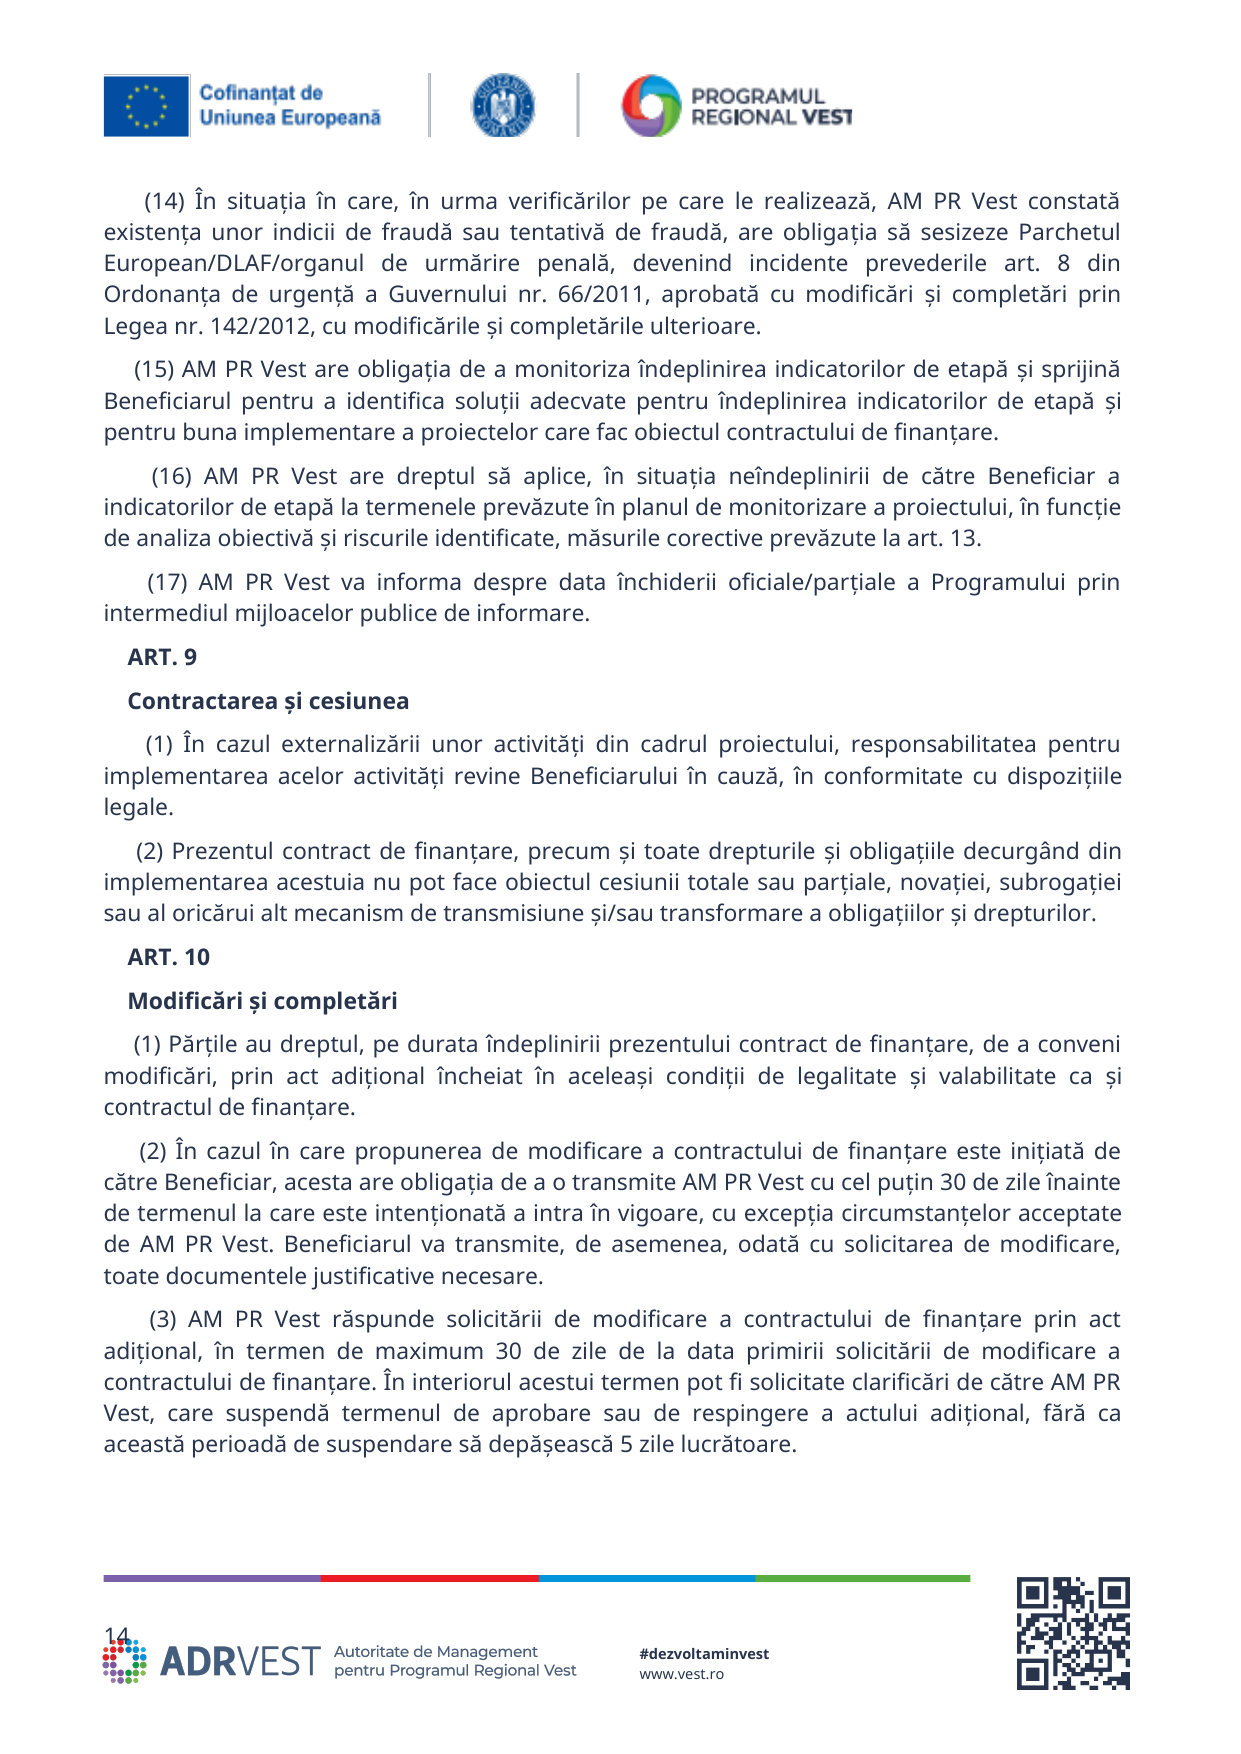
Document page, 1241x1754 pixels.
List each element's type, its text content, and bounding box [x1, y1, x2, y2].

picture [1008, 1568, 1139, 1699]
text (2) În cazul în care propunerea de modificare a contractului de finanţare este iniţiată de către Beneficiar, acesta are obligaţia de a o transmite AM PR Vest cu cel puţin 30 de zile înainte de termenul la care este intenţionată a intra în vigoare, cu excepţia circumstanţelor acceptate de AM PR Vest. Beneficiarul va transmite, de asemenea, odată cu solicitarea de modificare, toate documentele justificative necesare. [103, 1134, 1122, 1291]
text (1) În cazul externalizării unor activităţi din cadrul proiectului, responsabilitatea pentru implementarea acelor activităţi revine Beneficiarului în cauză, în conformitate cu dispoziţiile legale. [103, 728, 1122, 822]
text (1) Părţile au dreptul, pe durata îndeplinirii prezentului contract de finanţare, de a conveni modificări, prin act adiţional încheiat în aceleaşi condiţii de legalitate şi valabilitate ca şi contractul de finanţare. [103, 1028, 1122, 1122]
text (3) AM PR Vest răspunde solicitării de modificare a contractului de finanţare prin act adiţional, în termen de maximum 30 de zile de la data primirii solicitării de modificare a contractului de finanţare. În interiorul acestui termen pot fi solicitate clarificări de către AM PR Vest, care suspendă termenul de aprobare sau de respingere a actului adiţional, fără ca această perioadă de suspendare să depăşească 5 zile lucrătoare. [103, 1303, 1122, 1459]
text (15) AM PR Vest are obligaţia de a monitoriza îndeplinirea indicatorilor de etapă şi sprijină Beneficiarul pentru a identifica soluţii adecvate pentru îndeplinirea indicatorilor de etapă şi pentru buna implementare a proiectelor care fac obiectul contractului de finanţare. [103, 353, 1122, 447]
text ART. 10 [103, 941, 1122, 972]
text (14) În situaţia în care, în urma verificărilor pe care le realizează, AM PR Vest constată existenţa unor indicii de fraudă sau tentativă de fraudă, are obligaţia să sesizeze Parchetul European/DLAF/organul de urmărire penală, devenind incidente prevederile art. 8 din Ordonanţa de urgenţă a Guvernului nr. 66/2011, aprobată cu modificări şi completări prin Legea nr. 142/2012, cu modificările şi completările ulterioare. [103, 184, 1122, 341]
text (17) AM PR Vest va informa despre data închiderii oficiale/parţiale a Programului prin intermediul mijloacelor publice de informare. [103, 566, 1122, 628]
picture [93, 1636, 582, 1687]
text (2) Prezentul contract de finanţare, precum şi toate drepturile şi obligaţiile decurgând din implementarea acestuia nu pot face obiectul cesiunii totale sau parţiale, novaţiei, subrogaţiei sau al oricărui alt mecanism de transmisiune şi/sau transformare a obligaţiilor şi drepturilor. [103, 834, 1122, 928]
text ART. 9 [103, 641, 1122, 672]
text (16) AM PR Vest are dreptul să aplice, în situaţia neîndeplinirii de către Beneficiar a indicatorilor de etapă la termenele prevăzute în planul de monitorizare a proiectului, în funcţie de analiza obiectivă şi riscurile identificate, măsurile corective prevăzute la art. 13. [103, 459, 1122, 553]
text Modificări şi completări [103, 984, 1122, 1016]
text Contractarea şi cesiunea [103, 684, 1122, 716]
